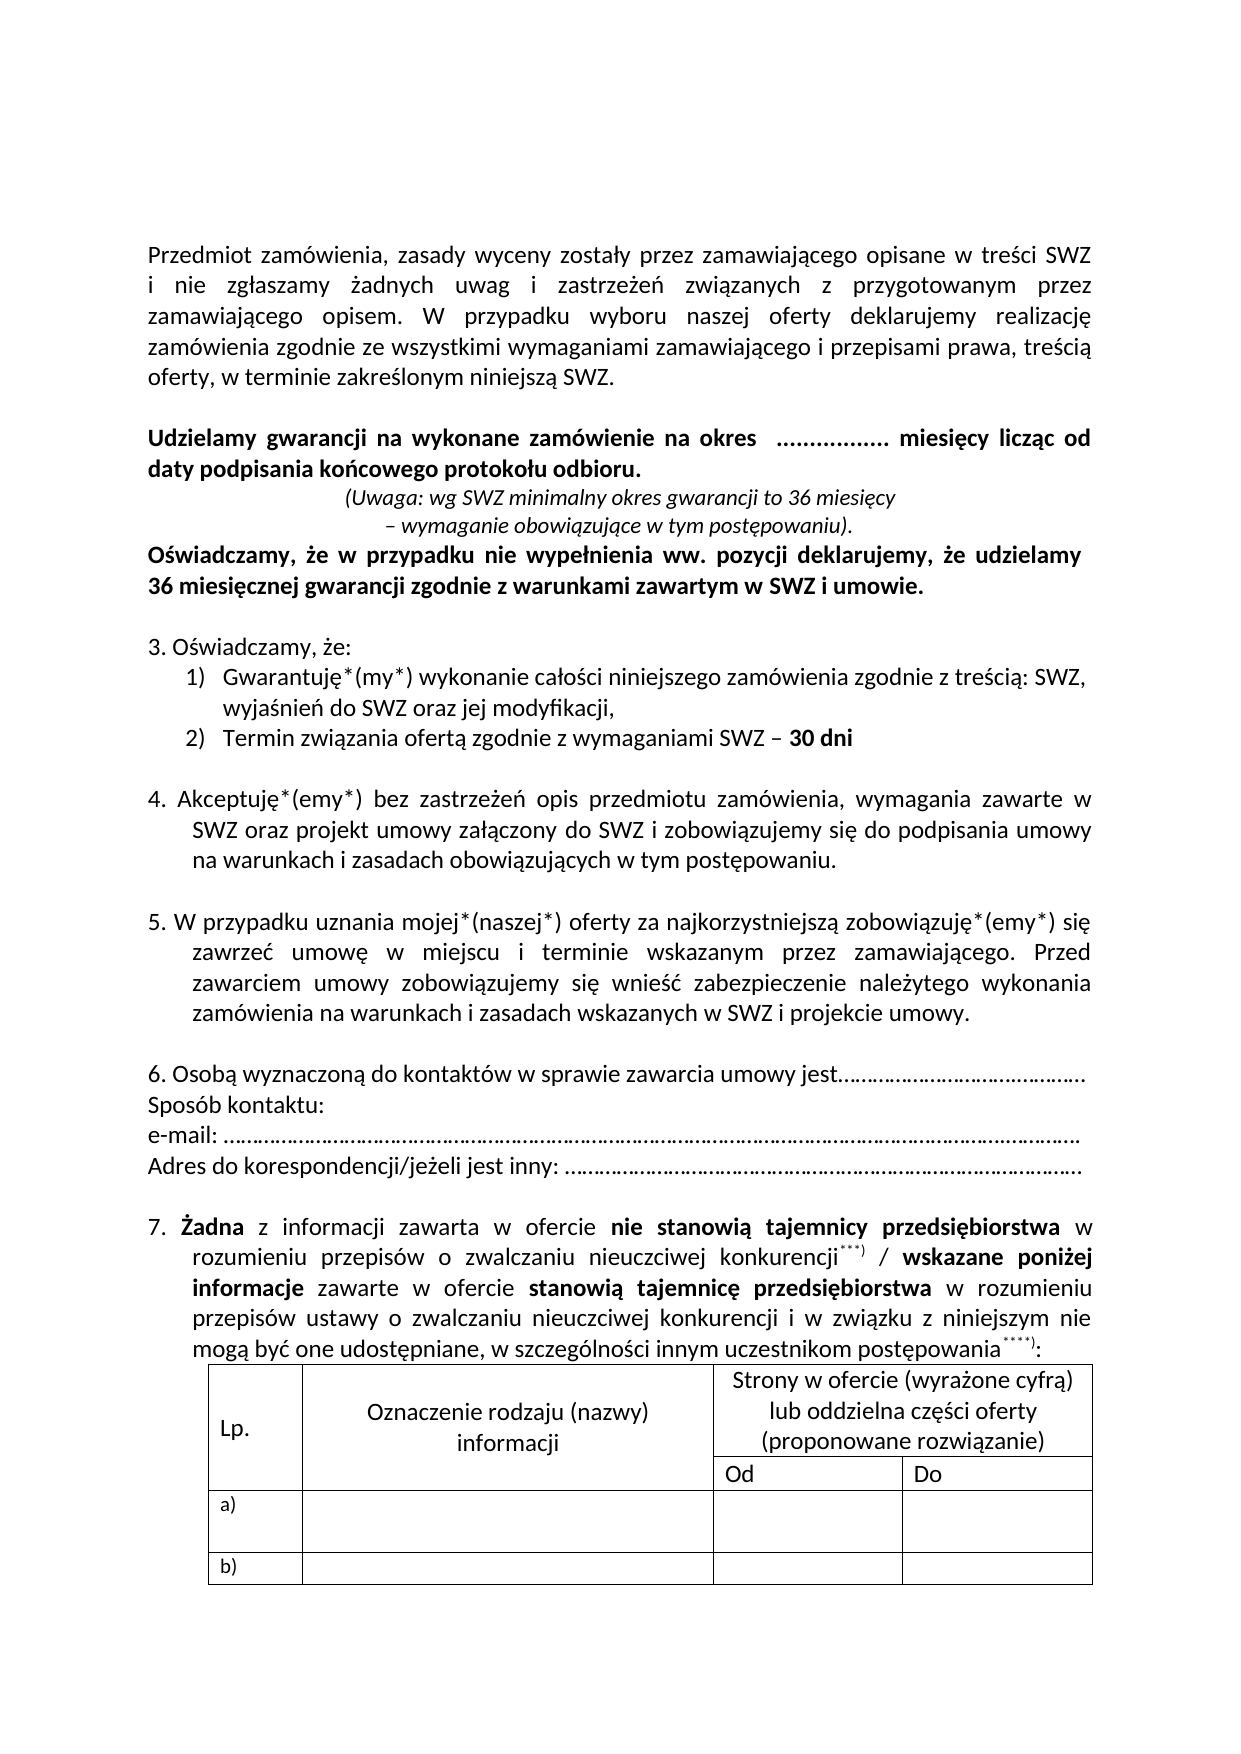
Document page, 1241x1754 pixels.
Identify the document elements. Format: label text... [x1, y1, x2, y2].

list Termin związania ofertą zgodnie z wymaganiami SWZ – 30 dni [185, 722, 1093, 753]
table_cell [209, 1553, 302, 1583]
table_header Lp. [209, 1365, 302, 1490]
table_cell Do [903, 1457, 1092, 1490]
table_cell [903, 1553, 1092, 1583]
text (Uwaga: wg SWZ minimalny okres gwarancji to 36 miesięcy [148, 483, 1093, 511]
text 7. Żadna z informacji zawarta w ofercie nie stanowią tajemnicy przedsiębiorstwa w rozumieniu przepisów o zwalczaniu nieuczciwej konkurencji***) / wskazane poniżej informacje zawarte w ofercie stanowią tajemnicę przedsiębiorstwa w rozumieniu przepisów ustawy o zwalczaniu nieuczciwej konkurencji i w związku z niniejszym nie mogą być one udostępniane, w szczególności innym uczestnikom postępowania****): [148, 1211, 1093, 1363]
text 6. Osobą wyznaczoną do kontaktów w sprawie zawarcia umowy jest………………………….………… [148, 1058, 1093, 1089]
text 5. W przypadku uznania mojej*(naszej*) oferty za najkorzystniejszą zobowiązuję*(emy*) się zawrzeć umowę w miejscu i terminie wskazanym przez zamawiającego. Przed zawarciem umowy zobowiązujemy się wnieść zabezpieczenie należytego wykonania zamówienia na warunkach i zasadach wskazanych w SWZ i projekcie umowy. [148, 906, 1093, 1028]
text 4. Akceptuję*(emy*) bez zastrzeżeń opis przedmiotu zamówienia, wymagania zawarte w SWZ oraz projekt umowy załączony do SWZ i zobowiązujemy się do podpisania umowy na warunkach i zasadach obowiązujących w tym postępowaniu. [148, 783, 1093, 875]
table_cell [903, 1491, 1092, 1552]
table_cell [714, 1553, 902, 1583]
table_cell [209, 1491, 302, 1552]
text 3. Oświadczamy, że: [148, 631, 1093, 661]
table_header Oznaczenie rodzaju (nazwy) informacji [303, 1365, 713, 1490]
text Udzielamy gwarancji na wykonane zamówienie na okres ................. miesięcy licząc od daty podpisania końcowego protokołu odbioru. [148, 422, 1093, 483]
text Oświadczamy, że w przypadku nie wypełnienia ww. pozycji deklarujemy, że udzielamy 36 miesięcznej gwarancji zgodnie z warunkami zawartym w SWZ i umowie. [148, 539, 1093, 600]
table_header Strony w ofercie (wyrażone cyfrą) lub oddzielna części oferty (proponowane rozwiązanie) [714, 1365, 1092, 1456]
list Gwarantuję*(my*) wykonanie całości niniejszego zamówienia zgodnie z treścią: SWZ, wyjaśnień do SWZ oraz jej modyfikacji, [185, 661, 1093, 722]
text – wymaganie obowiązujące w tym postępowaniu). [148, 511, 1093, 539]
table_cell [303, 1553, 713, 1583]
table_cell [303, 1491, 713, 1552]
text Adres do korespondencji/jeżeli jest inny: ……………………………………………………………………………… [148, 1150, 1093, 1180]
table_cell Od [714, 1457, 902, 1490]
table_cell [714, 1491, 902, 1552]
text Sposób kontaktu: [148, 1089, 1093, 1119]
text e-mail: ……………………………………………………………………………………………………………………….…………. [148, 1119, 1093, 1150]
text Przedmiot zamówienia, zasady wyceny zostały przez zamawiającego opisane w treści SWZ i nie zgłaszamy żadnych uwag i zastrzeżeń związanych z przygotowanym przez zamawiającego opisem. W przypadku wyboru naszej oferty deklarujemy realizację zamówienia zgodnie ze wszystkimi wymaganiami zamawiającego i przepisami prawa, treścią oferty, w terminie zakreślonym niniejszą SWZ. [148, 239, 1093, 392]
